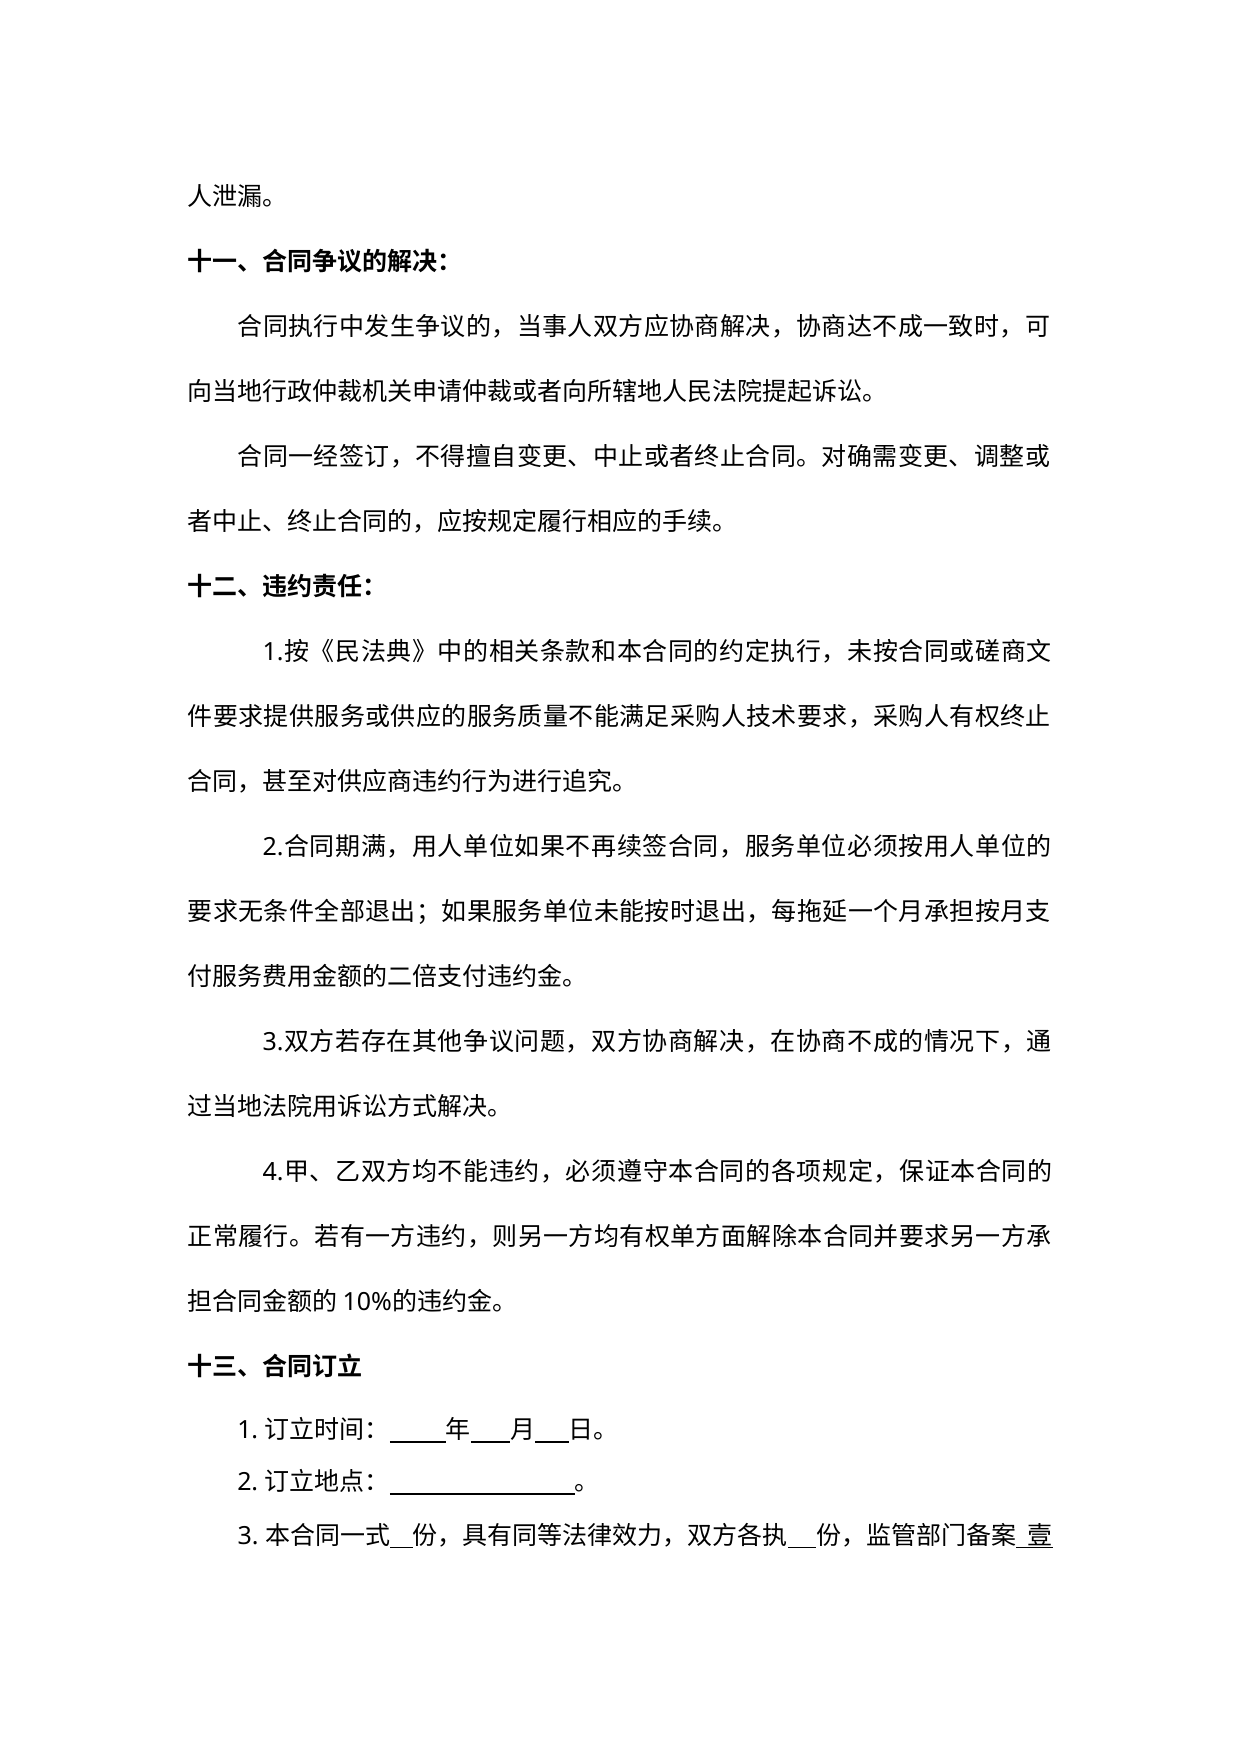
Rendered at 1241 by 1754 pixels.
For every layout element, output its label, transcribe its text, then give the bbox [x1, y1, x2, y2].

text 十二、违约责任： [187, 552, 1053, 617]
text 1.按《民法典》中的相关条款和本合同的约定执行，未按合同或磋商文件要求提供服务或供应的服务质量不能满足采购人技术要求，采购人有权终止合同，甚至对供应商违约行为进行追究。 [187, 617, 1053, 812]
text 合同执行中发生争议的，当事人双方应协商解决，协商达不成一致时，可向当地行政仲裁机关申请仲裁或者向所辖地人民法院提起诉讼。 [187, 292, 1053, 422]
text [187, 162, 1053, 227]
text 2.合同期满，用人单位如果不再续签合同，服务单位必须按用人单位的要求无条件全部退出；如果服务单位未能按时退出，每拖延一个月承担按月支付服务费用金额的二倍支付违约金。 [187, 812, 1053, 1007]
text 3.双方若存在其他争议问题，双方协商解决，在协商不成的情况下，通过当地法院用诉讼方式解决。 [187, 1007, 1053, 1137]
text 十三、合同订立 [187, 1332, 1053, 1397]
text 十一、合同争议的解决： [187, 227, 1053, 292]
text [187, 1501, 1053, 1566]
text 2. 订立地点： 。 [187, 1449, 1053, 1501]
text 合同一经签订，不得擅自变更、中止或者终止合同。对确需变更、调整或者中止、终止合同的，应按规定履行相应的手续。 [187, 422, 1053, 552]
text 1. 订立时间： 年 月 日。 [187, 1397, 1053, 1449]
text 4.甲、乙双方均不能违约，必须遵守本合同的各项规定，保证本合同的正常履行。若有一方违约，则另一方均有权单方面解除本合同并要求另一方承担合同金额的10%的违约金。 [187, 1137, 1053, 1332]
